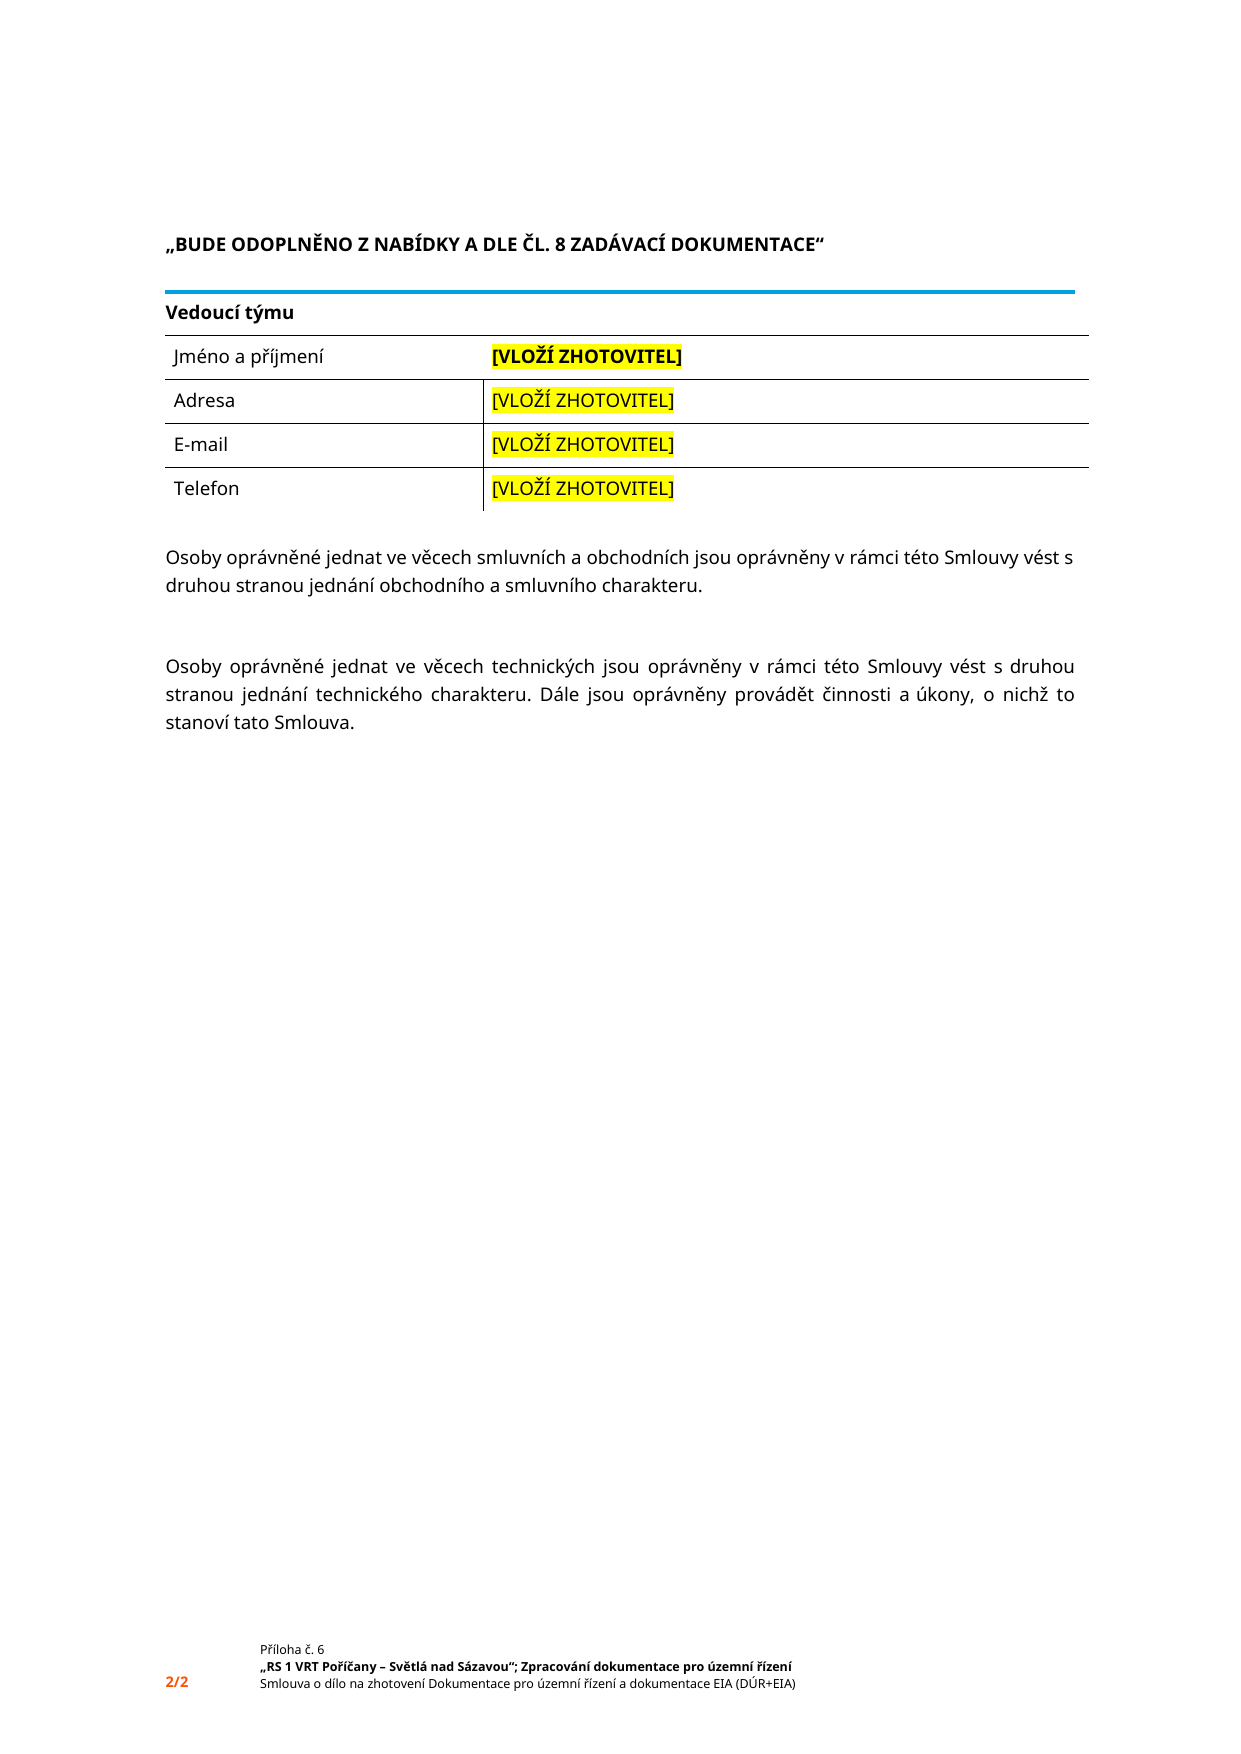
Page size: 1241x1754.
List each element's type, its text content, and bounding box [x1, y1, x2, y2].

table_cell E-mail [165, 424, 483, 467]
table_header [VLOŽÍ ZHOTOVITEL] [484, 336, 1089, 379]
table_cell Telefon [165, 468, 483, 511]
table_cell Adresa [165, 380, 483, 423]
table_cell [VLOŽÍ ZHOTOVITEL] [484, 468, 1089, 511]
table_header Jméno a příjmení [165, 336, 484, 379]
text „BUDE ODOPLNĚNO Z NABÍDKY A DLE ČL. 8 ZADÁVACÍ DOKUMENTACE“ [165, 231, 1075, 256]
text Vedoucí týmu [165, 294, 1075, 325]
table_cell [VLOŽÍ ZHOTOVITEL] [484, 424, 1089, 467]
table_cell [VLOŽÍ ZHOTOVITEL] [484, 380, 1089, 423]
text Osoby oprávněné jednat ve věcech smluvních a obchodních jsou oprávněny v rámci této Smlouvy vést s druhou stranou jednání obchodního a smluvního charakteru. [165, 544, 1075, 598]
text Osoby oprávněné jednat ve věcech technických jsou oprávněny v rámci této Smlouvy vést s druhou stranou jednání technického charakteru. Dále jsou oprávněny provádět činnosti a úkony, o nichž to stanoví tato Smlouva. [165, 653, 1075, 735]
